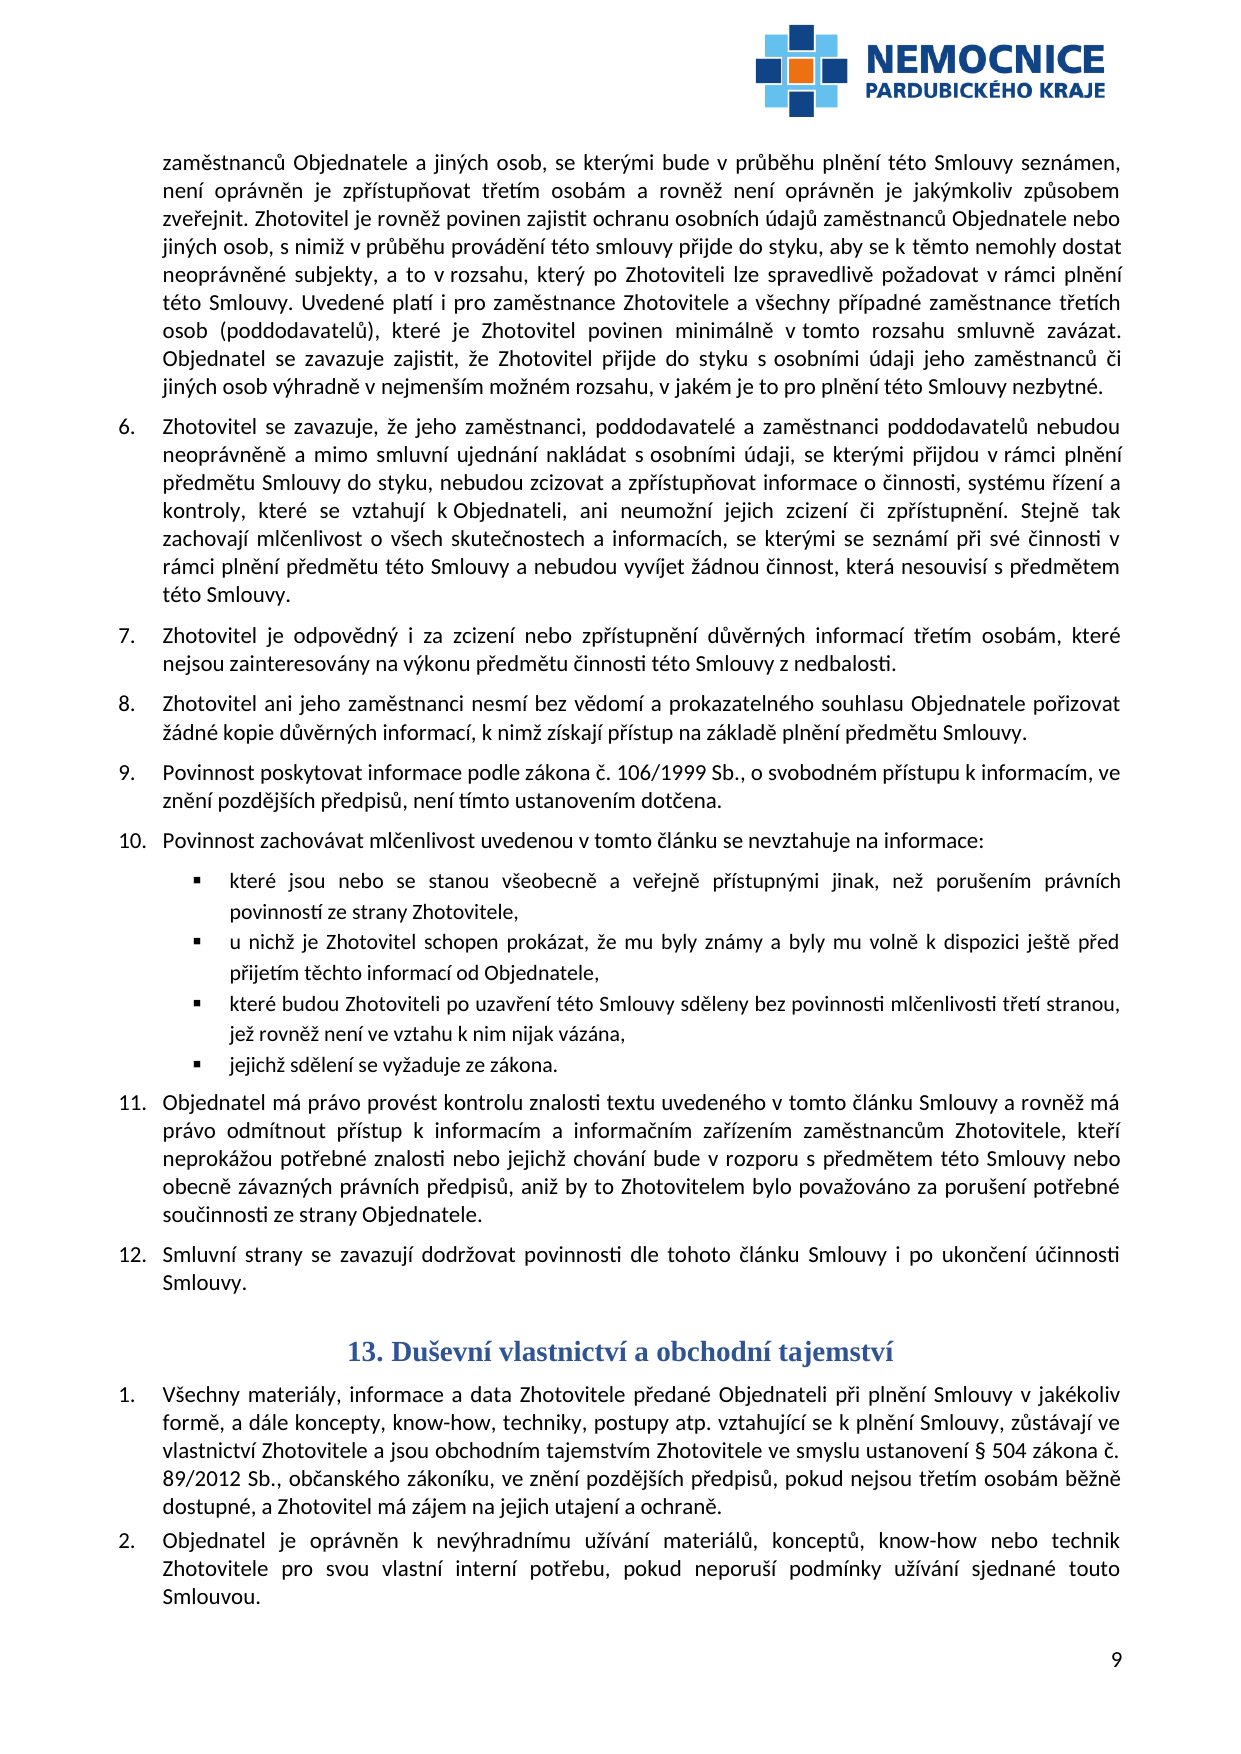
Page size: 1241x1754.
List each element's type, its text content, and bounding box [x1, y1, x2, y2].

list Zhotovitel se zavazuje, že jeho zaměstnanci, poddodavatelé a zaměstnanci poddodavatelů nebudou neoprávněně a mimo smluvní ujednání nakládat s osobními údaji, se kterými přijdou v rámci plnění předmětu Smlouvy do styku, nebudou zcizovat a zpřístupňovat informace o činnosti, systému řízení a kontroly, které se vztahují k Objednateli, ani neumožní jejich zcizení či zpřístupnění. Stejně tak zachovají mlčenlivost o všech skutečnostech a informacích, se kterými se seznámí při své činnosti v rámci plnění předmětu této Smlouvy a nebudou vyvíjet žádnou činnost, která nesouvisí s předmětem této Smlouvy. [118, 412, 1122, 608]
list Povinnost poskytovat informace podle zákona č. 106/1999 Sb., o svobodném přístupu k informacím, ve znění pozdějších předpisů, není tímto ustanovením dotčena. [118, 758, 1122, 814]
list u nichž je Zhotovitel schopen prokázat, že mu byly známy a byly mu volně k dispozici ještě před přijetím těchto informací od Objednatele, [192, 928, 1122, 986]
list jejichž sdělení se vyžaduje ze zákona. [192, 1051, 1122, 1078]
list Objednatel má právo provést kontrolu znalosti textu uvedeného v tomto článku Smlouvy a rovněž má právo odmítnout přístup k informacím a informačním zařízením zaměstnancům Zhotovitele, kteří neprokážou potřebné znalosti nebo jejichž chování bude v rozporu s předmětem této Smlouvy nebo obecně závazných právních předpisů, aniž by to Zhotovitelem bylo považováno za porušení potřebné součinnosti ze strany Objednatele. [118, 1088, 1122, 1228]
list Zhotovitel ani jeho zaměstnanci nesmí bez vědomí a prokazatelného souhlasu Objednatele pořizovat žádné kopie důvěrných informací, k nimž získají přístup na základě plnění předmětu Smlouvy. [118, 689, 1122, 746]
list Smluvní strany se zavazují dodržovat povinnosti dle tohoto článku Smlouvy i po ukončení účinnosti Smlouvy. [118, 1240, 1122, 1296]
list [118, 148, 1122, 400]
list Povinnost zachovávat mlčenlivost uvedenou v tomto článku se nevztahuje na informace: [118, 827, 1122, 855]
list které budou Zhotoviteli po uzavření této Smlouvy sděleny bez povinnosti mlčenlivosti třetí stranou, jež rovněž není ve vztahu k nim nijak vázána, [192, 990, 1122, 1047]
list Všechny materiály, informace a data Zhotovitele předané Objednateli při plnění Smlouvy v jakékoliv formě, a dále koncepty, know-how, techniky, postupy atp. vztahující se k plnění Smlouvy, zůstávají ve vlastnictví Zhotovitele a jsou obchodním tajemstvím Zhotovitele ve smyslu ustanovení § 504 zákona č. 89/2012 Sb., občanského zákoníku, ve znění pozdějších předpisů, pokud nejsou třetím osobám běžně dostupné, a Zhotovitel má zájem na jejich utajení a ochraně. [118, 1380, 1122, 1520]
list které jsou nebo se stanou všeobecně a veřejně přístupnými jinak, než porušením právních povinností ze strany Zhotovitele, [192, 867, 1122, 924]
subtitle Duševní vlastnictví a obchodní tajemství [118, 1334, 1122, 1367]
list Zhotovitel je odpovědný i za zcizení nebo zpřístupnění důvěrných informací třetím osobám, které nejsou zainteresovány na výkonu předmětu činnosti této Smlouvy z nedbalosti. [118, 621, 1122, 677]
list Objednatel je oprávněn k nevýhradnímu užívání materiálů, konceptů, know-how nebo technik Zhotovitele pro svou vlastní interní potřebu, pokud neporuší podmínky užívání sjednané touto Smlouvou. [118, 1526, 1122, 1610]
picture [754, 23, 1105, 118]
